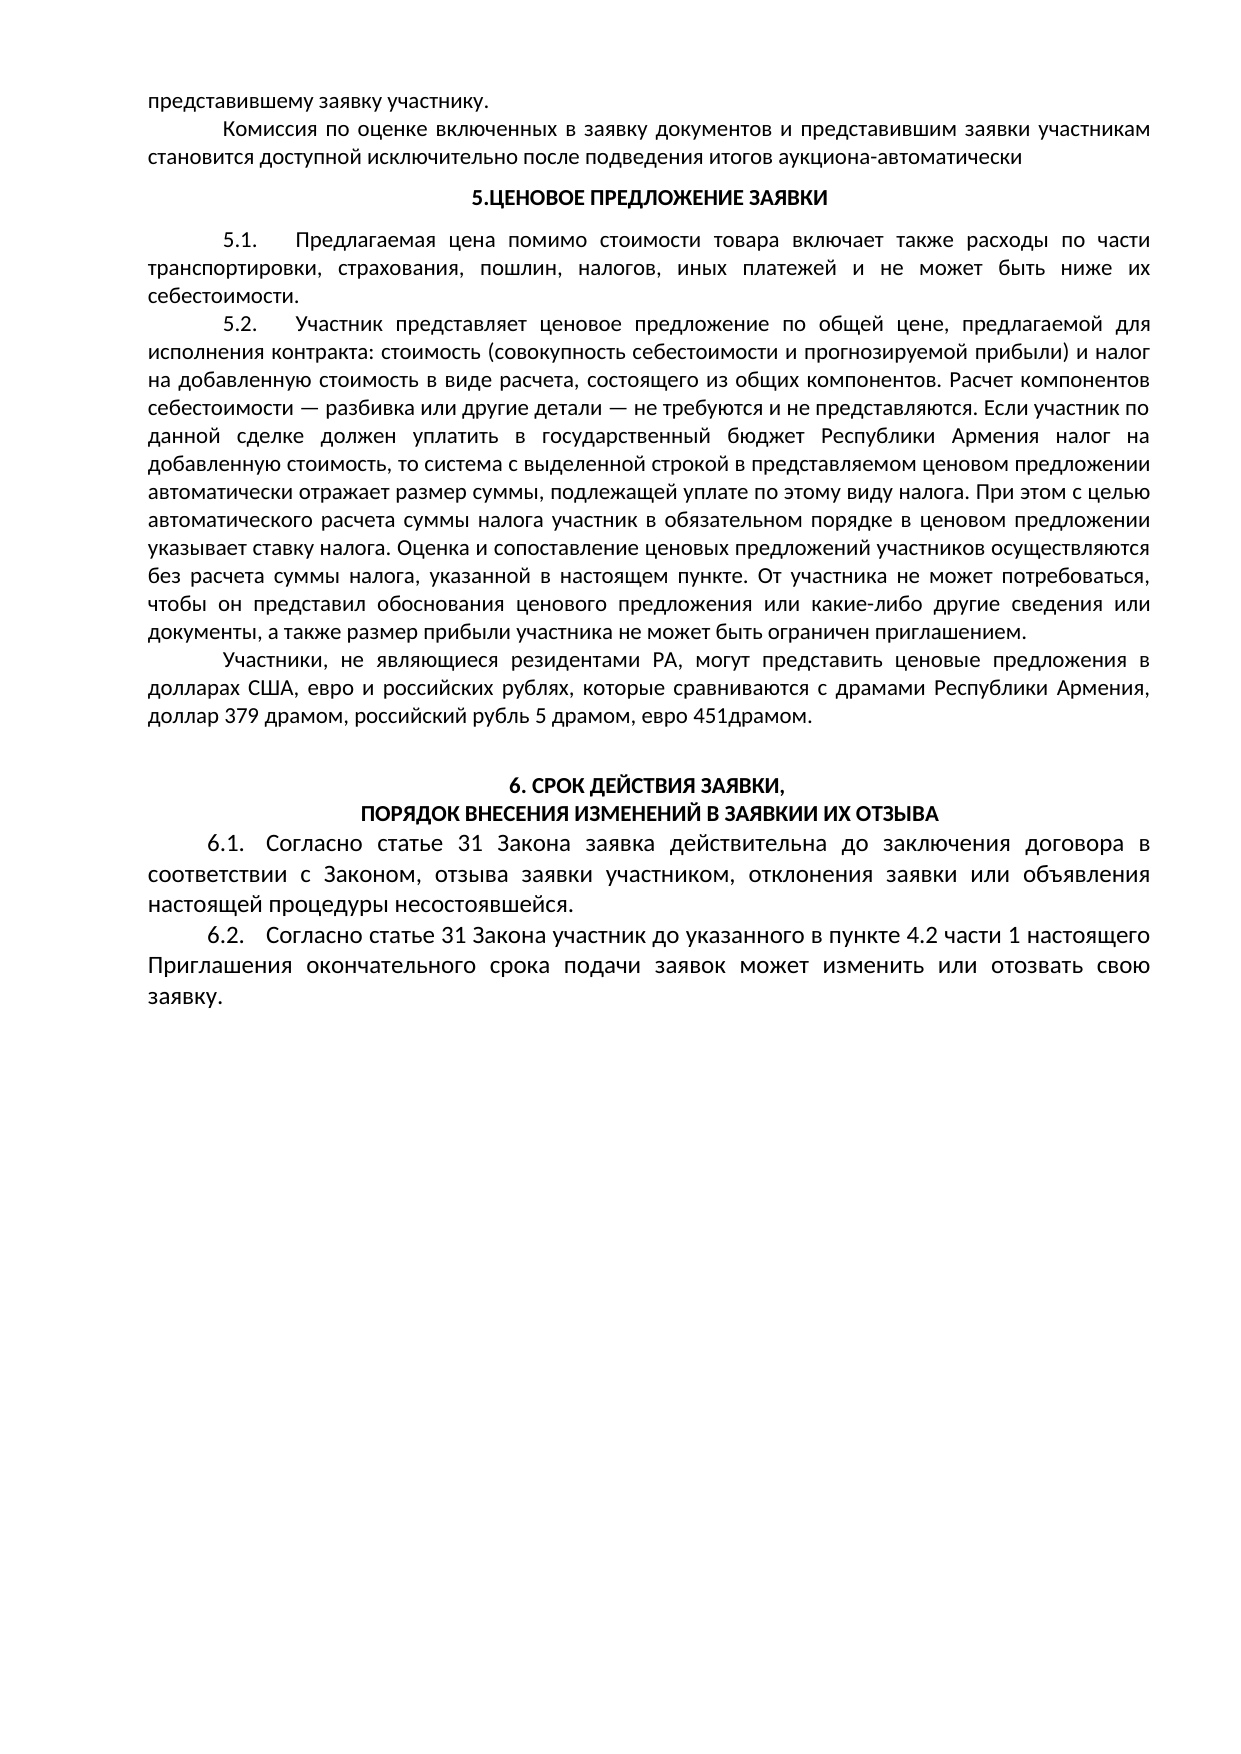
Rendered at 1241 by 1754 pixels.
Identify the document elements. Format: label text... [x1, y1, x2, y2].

text 5.2. Участник представляет ценовое предложение по общей цене, предлагаемой для исполнения контракта: стоимость (совокупность себестоимости и прогнозируемой прибыли) и налог на добавленную стоимость в виде расчета, состоящего из общих компонентов. Расчет компонентов себестоимости — разбивка или другие детали — не требуются и не представляются. Если участник по данной сделке должен уплатить в государственный бюджет Республики Армения налог на добавленную стоимость, то система с выделенной строкой в представляемом ценовом предложении автоматически отражает размер суммы, подлежащей уплате по этому виду налога. При этом с целью автоматического расчета суммы налога участник в обязательном порядке в ценовом предложении указывает ставку налога. Оценка и сопоставление ценовых предложений участников осуществляются без расчета суммы налога, указанной в настоящем пункте. От участника не может потребоваться, чтобы он представил обоснования ценового предложения или какие-либо другие сведения или документы, а также размер прибыли участника не может быть ограничен приглашением. [148, 309, 1152, 645]
text 6.1. Согласно статье 31 Закона заявка действительна до заключения договора в соответствии с Законом, отзыва заявки участником, отклонения заявки или объявления настоящей процедуры несостоявшейся. [148, 827, 1152, 919]
text Участники, не являющиеся резидентами РА, могут представить ценовые предложения в долларах США, евро и российских рублях, которые сравниваются с драмами Республики Армения, доллар 379 драмом, российский рубль 5 драмом, евро 451драмом. [148, 645, 1152, 729]
text 6.2. Согласно статье 31 Закона участник до указанного в пункте 4.2 части 1 настоящего Приглашения окончательного срока подачи заявок может изменить или отозвать свою заявку. [148, 919, 1152, 1011]
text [148, 86, 1152, 114]
text 5.ЦЕНОВОЕ ПРЕДЛОЖЕНИЕ ЗАЯВКИ [148, 183, 1152, 211]
text Комиссия по оценке включенных в заявку документов и представившим заявки участникам становится доступной исключительно после подведения итогов аукциона-автоматически [148, 114, 1152, 171]
text 5.1. Предлагаемая цена помимо стоимости товара включает также расходы по части транспортировки, страхования, пошлин, налогов, иных платежей и не может быть ниже их себестоимости. [148, 225, 1152, 309]
text 6. СРОК ДЕЙСТВИЯ ЗАЯВКИ, ПОРЯДОК ВНЕСЕНИЯ ИЗМЕНЕНИЙ В ЗАЯВКИИ ИХ ОТЗЫВА [207, 771, 1093, 827]
